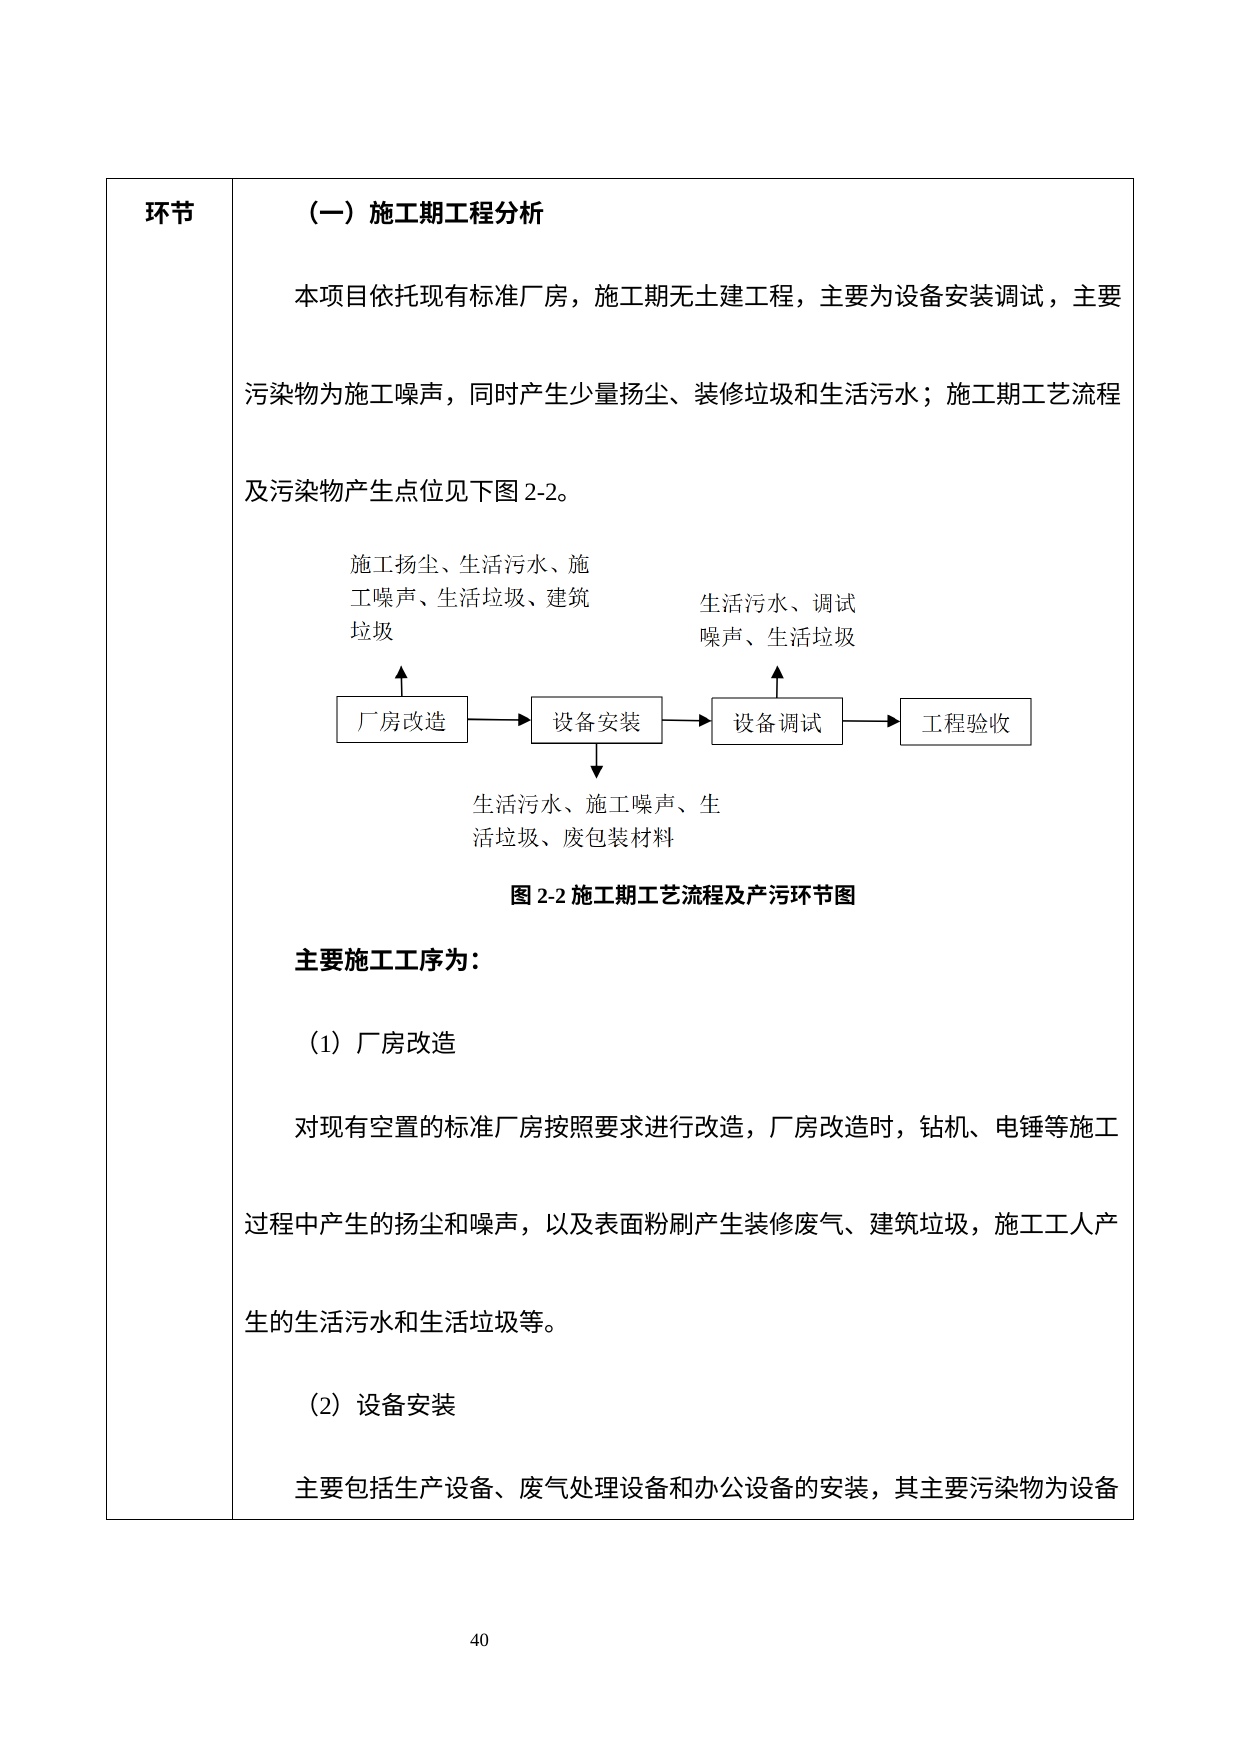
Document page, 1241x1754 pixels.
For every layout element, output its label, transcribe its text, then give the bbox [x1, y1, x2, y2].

table_cell 工艺流程和产排污 环节 [107, 179, 232, 1519]
picture [314, 540, 1052, 858]
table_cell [233, 179, 1133, 1519]
